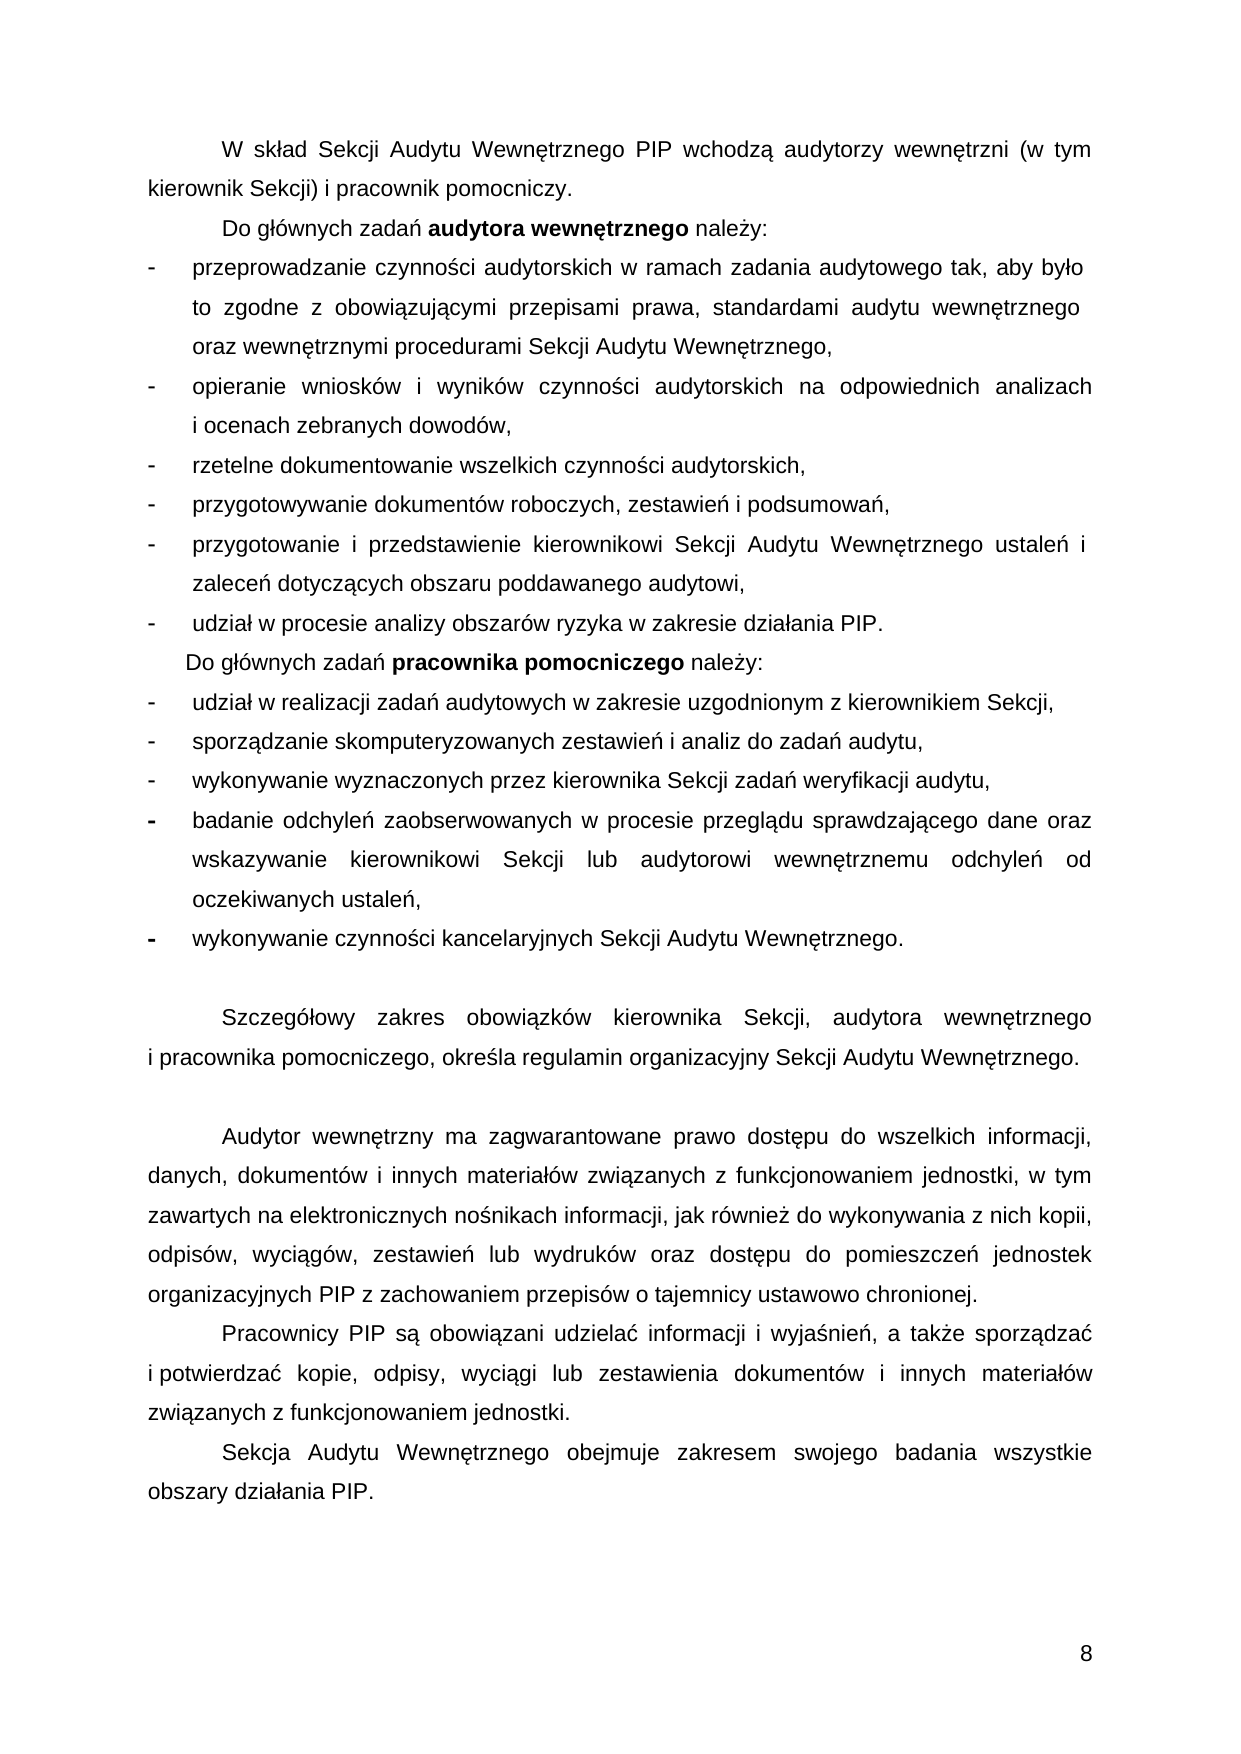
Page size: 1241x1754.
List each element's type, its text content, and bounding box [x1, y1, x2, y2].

list wykonywanie wyznaczonych przez kierownika Sekcji zadań weryfikacji audytu, [148, 767, 1092, 794]
text Audytor wewnętrzny ma zagwarantowane prawo dostępu do wszelkich informacji, danych, dokumentów i innych materiałów związanych z funkcjonowaniem jednostki, w tym zawartych na elektronicznych nośnikach informacji, jak również do wykonywania z nich kopii, odpisów, wyciągów, zestawień lub wydruków oraz dostępu do pomieszczeń jednostek organizacyjnych PIP z zachowaniem przepisów o tajemnicy ustawowo chronionej. [148, 1123, 1092, 1307]
list udział w realizacji zadań audytowych w zakresie uzgodnionym z kierownikiem Sekcji, [148, 688, 1092, 715]
text Pracownicy PIP są obowiązani udzielać informacji i wyjaśnień, a także sporządzać i potwierdzać kopie, odpisy, wyciągi lub zestawienia dokumentów i innych materiałów związanych z funkcjonowaniem jednostki. [148, 1320, 1092, 1426]
text Do głównych zadań audytora wewnętrznego należy: [148, 215, 1093, 241]
list przygotowanie i przedstawienie kierownikowi Sekcji Audytu Wewnętrznego ustaleń i zaleceń dotyczących obszaru poddawanego audytowi, [148, 531, 1092, 596]
list przeprowadzanie czynności audytorskich w ramach zadania audytowego tak, aby było to zgodne z obowiązującymi przepisami prawa, standardami audytu wewnętrznego oraz wewnętrznymi procedurami Sekcji Audytu Wewnętrznego, [148, 254, 1092, 359]
list badanie odchyleń zaobserwowanych w procesie przeglądu sprawdzającego dane oraz wskazywanie kierownikowi Sekcji lub audytorowi wewnętrznemu odchyleń od oczekiwanych ustaleń, [148, 807, 1092, 912]
text W skład Sekcji Audytu Wewnętrznego PIP wchodzą audytorzy wewnętrzni (w tym kierownik Sekcji) i pracownik pomocniczy. [148, 136, 1092, 202]
list udział w procesie analizy obszarów ryzyka w zakresie działania PIP. [148, 609, 1092, 636]
list sporządzanie skomputeryzowanych zestawień i analiz do zadań audytu, [148, 728, 1092, 754]
text Sekcja Audytu Wewnętrznego obejmuje zakresem swojego badania wszystkie obszary działania PIP. [148, 1439, 1092, 1504]
list opieranie wniosków i wyników czynności audytorskich na odpowiednich analizach i ocenach zebranych dowodów, [148, 373, 1092, 438]
list rzetelne dokumentowanie wszelkich czynności audytorskich, [148, 452, 1092, 478]
text Do głównych zadań pracownika pomocniczego należy: [148, 649, 1092, 675]
list przygotowywanie dokumentów roboczych, zestawień i podsumowań, [148, 491, 1092, 517]
list wykonywanie czynności kancelaryjnych Sekcji Audytu Wewnętrznego. [148, 925, 1092, 952]
text Szczegółowy zakres obowiązków kierownika Sekcji, audytora wewnętrznego i pracownika pomocniczego, określa regulamin organizacyjny Sekcji Audytu Wewnętrznego. [148, 1004, 1092, 1070]
